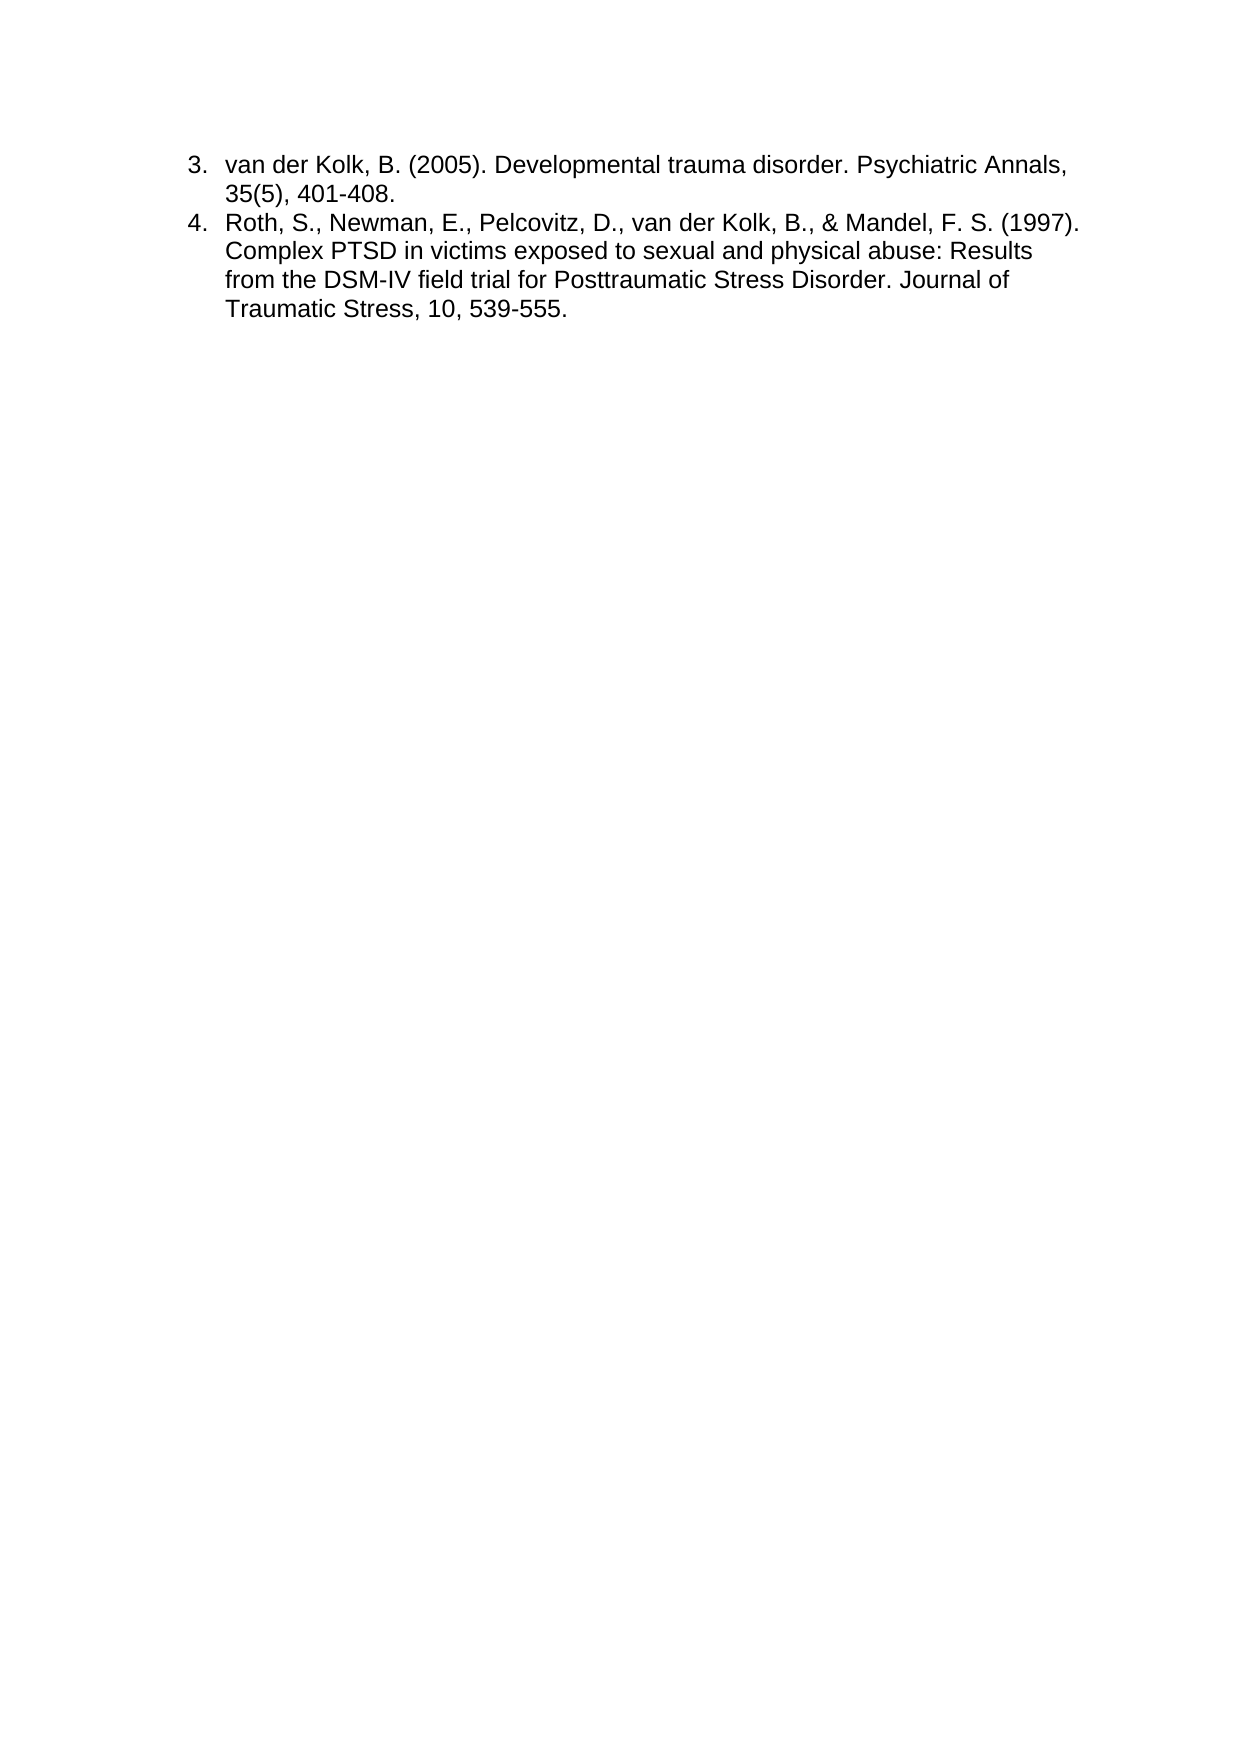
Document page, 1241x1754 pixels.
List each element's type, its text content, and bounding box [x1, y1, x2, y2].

list van der Kolk, B. (2005). Developmental trauma disorder. Psychiatric Annals, 35(5), 401-408. [187, 150, 1090, 207]
list Roth, S., Newman, E., Pelcovitz, D., van der Kolk, B., & Mandel, F. S. (1997). Complex PTSD in victims exposed to sexual and physical abuse: Results from the DSM-IV field trial for Posttraumatic Stress Disorder. Journal of Traumatic Stress, 10, 539-555. [187, 207, 1090, 322]
